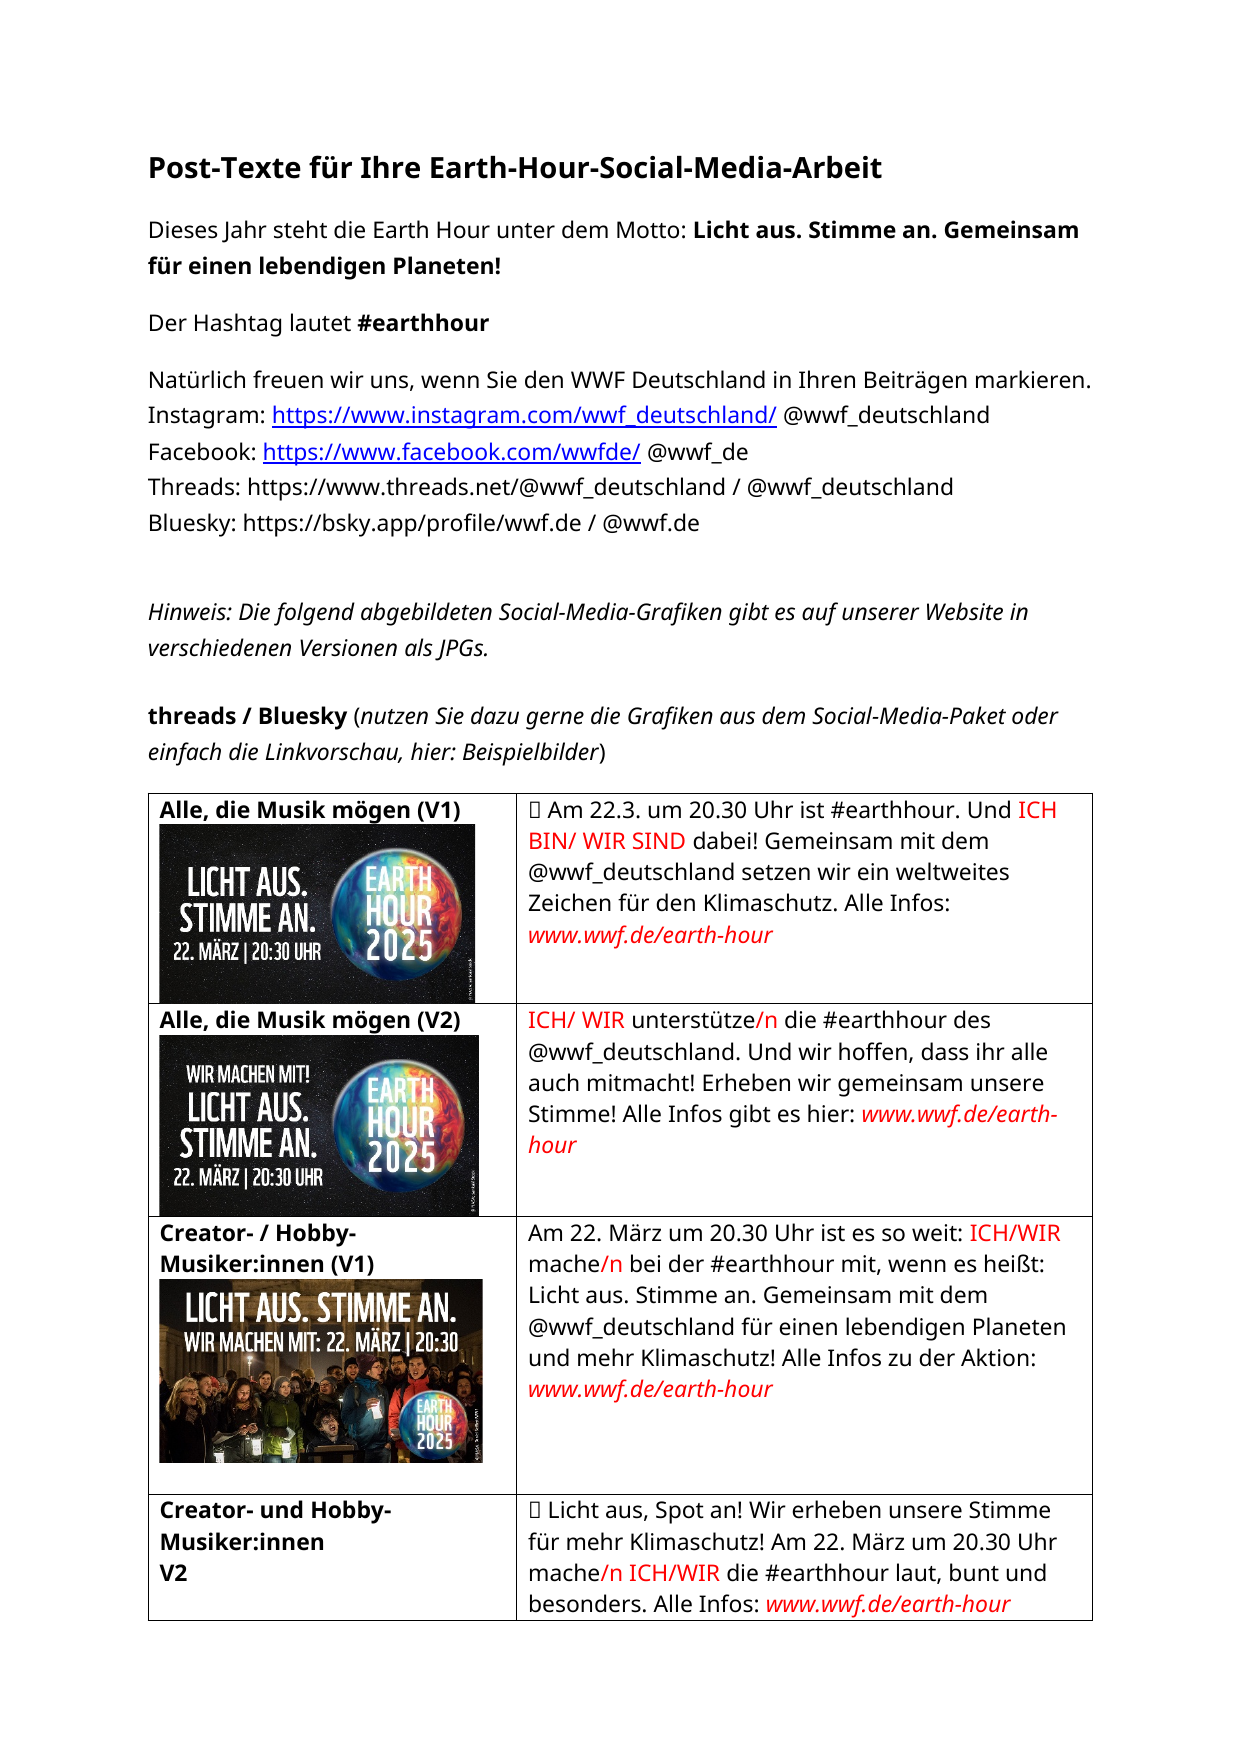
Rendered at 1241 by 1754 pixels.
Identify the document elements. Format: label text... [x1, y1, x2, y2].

table_cell Creator- / Hobby-Musiker:innen (V1) [149, 1217, 516, 1493]
table_cell ICH/ WIR unterstütze/n die #earthhour des @wwf_deutschland. Und wir hoffen, dass ihr alle auch mitmacht! Erheben wir gemeinsam unsere Stimme! Alle Infos gibt es hier: www.wwf.de/earth-hour [517, 1004, 1092, 1216]
text Natürlich freuen wir uns, wenn Sie den WWF Deutschland in Ihren Beiträgen markieren. Instagram: https://www.instagram.com/wwf_deutschland/ @wwf_deutschland Facebook: https://www.facebook.com/wwfde/ @wwf_de Threads: https://www.threads.net/@wwf_deutschland / @wwf_deutschland Bluesky: https://bsky.app/profile/wwf.de / @wwf.de [148, 363, 1093, 571]
picture [159, 824, 476, 1004]
table_cell Am 22. März um 20.30 Uhr ist es so weit: ICH/WIR mache/n bei der #earthhour mit, wenn es heißt: Licht aus. Stimme an. Gemeinsam mit dem @wwf_deutschland für einen lebendigen Planeten und mehr Klimaschutz! Alle Infos zu der Aktion: www.wwf.de/earth-hour [517, 1217, 1092, 1493]
table_header 💡 Am 22.3. um 20.30 Uhr ist #earthhour. Und ICH BIN/ WIR SIND dabei! Gemeinsam mit dem @wwf_deutschland setzen wir ein weltweites Zeichen für den Klimaschutz. Alle Infos: www.wwf.de/earth-hour [517, 794, 1092, 1003]
table_cell 💡 Licht aus, Spot an! Wir erheben unsere Stimme für mehr Klimaschutz! Am 22. März um 20.30 Uhr mache/n ICH/WIR die #earthhour laut, bunt und besonders. Alle Infos: www.wwf.de/earth-hour [766, 1495, 1092, 1619]
text Dieses Jahr steht die Earth Hour unter dem Motto: Licht aus. Stimme an. Gemeinsam für einen lebendigen Planeten! [148, 214, 1093, 281]
picture [159, 1035, 479, 1216]
text Der Hashtag lautet #earthhour [148, 307, 1093, 338]
table_cell Alle, die Musik mögen (V2) [149, 1004, 516, 1216]
table_cell Creator- und Hobby-Musiker:innen V2 [149, 1495, 516, 1619]
table_header Alle, die Musik mögen (V1) [149, 794, 516, 1003]
text Hinweis: Die folgend abgebildeten Social-Media-Grafiken gibt es auf unserer Website in verschiedenen Versionen als JPGs. threads / Bluesky (nutzen Sie dazu gerne die Grafiken aus dem Social-Media-Paket oder einfach die Linkvorschau, hier: Beispielbilder) [148, 596, 1093, 767]
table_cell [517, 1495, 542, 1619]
text Post-Texte für Ihre Earth-Hour-Social-Media-Arbeit [148, 148, 1093, 187]
picture [159, 1279, 483, 1463]
